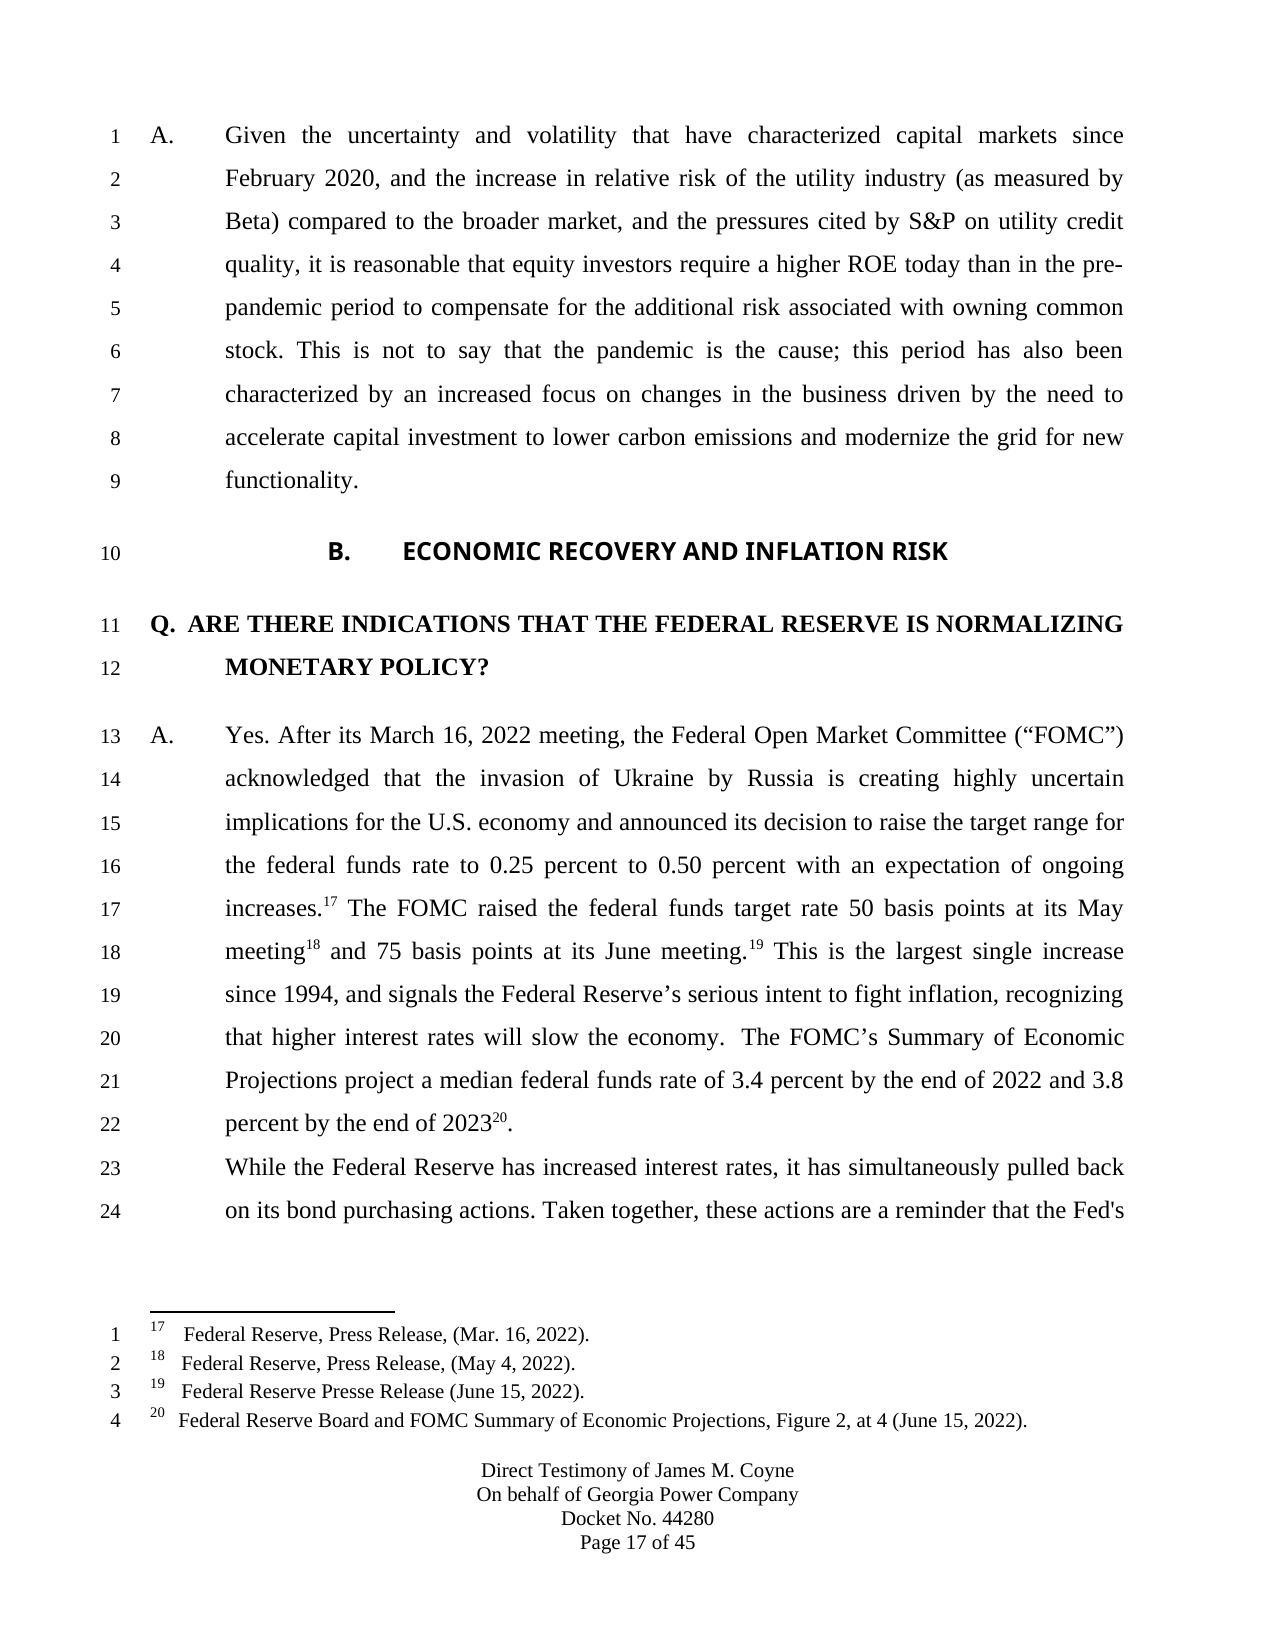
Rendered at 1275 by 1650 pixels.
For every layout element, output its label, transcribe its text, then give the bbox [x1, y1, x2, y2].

text A. Yes. After its March 16, 2022 meeting, the Federal Open Market Committee (“FOMC”) acknowledged that the invasion of Ukraine by Russia is creating highly uncertain implications for the U.S. economy and announced its decision to raise the target range for the federal funds rate to 0.25 percent to 0.50 percent with an expectation of ongoing increases. The FOMC raised the federal funds target rate 50 basis points at its May meeting and 75 basis points at its June meeting. This is the largest single increase since 1994, and signals the Federal Reserve’s serious intent to fight inflation, recognizing that higher interest rates will slow the economy. The FOMC’s Summary of Economic Projections project a median federal funds rate of 3.4 percent by the end of 2022 and 3.8 percent by the end of 2023. [150, 720, 1125, 1137]
list Are there indications THAT the Federal Reserve is normalizing monetary policy? [150, 609, 1125, 681]
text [150, 1152, 1125, 1223]
subtitle Economic Recovery and Inflation Risk [150, 533, 1125, 567]
text Given the uncertainty and volatility that have characterized capital markets since February 2020, and the increase in relative risk of the utility industry (as measured by Beta) compared to the broader market, and the pressures cited by S&P on utility credit quality, it is reasonable that equity investors require a higher ROE today than in the pre-pandemic period to compensate for the additional risk associated with owning common stock. This is not to say that the pandemic is the cause; this period has also been characterized by an increased focus on changes in the business driven by the need to accelerate capital investment to lower carbon emissions and modernize the grid for new functionality. [150, 120, 1125, 494]
